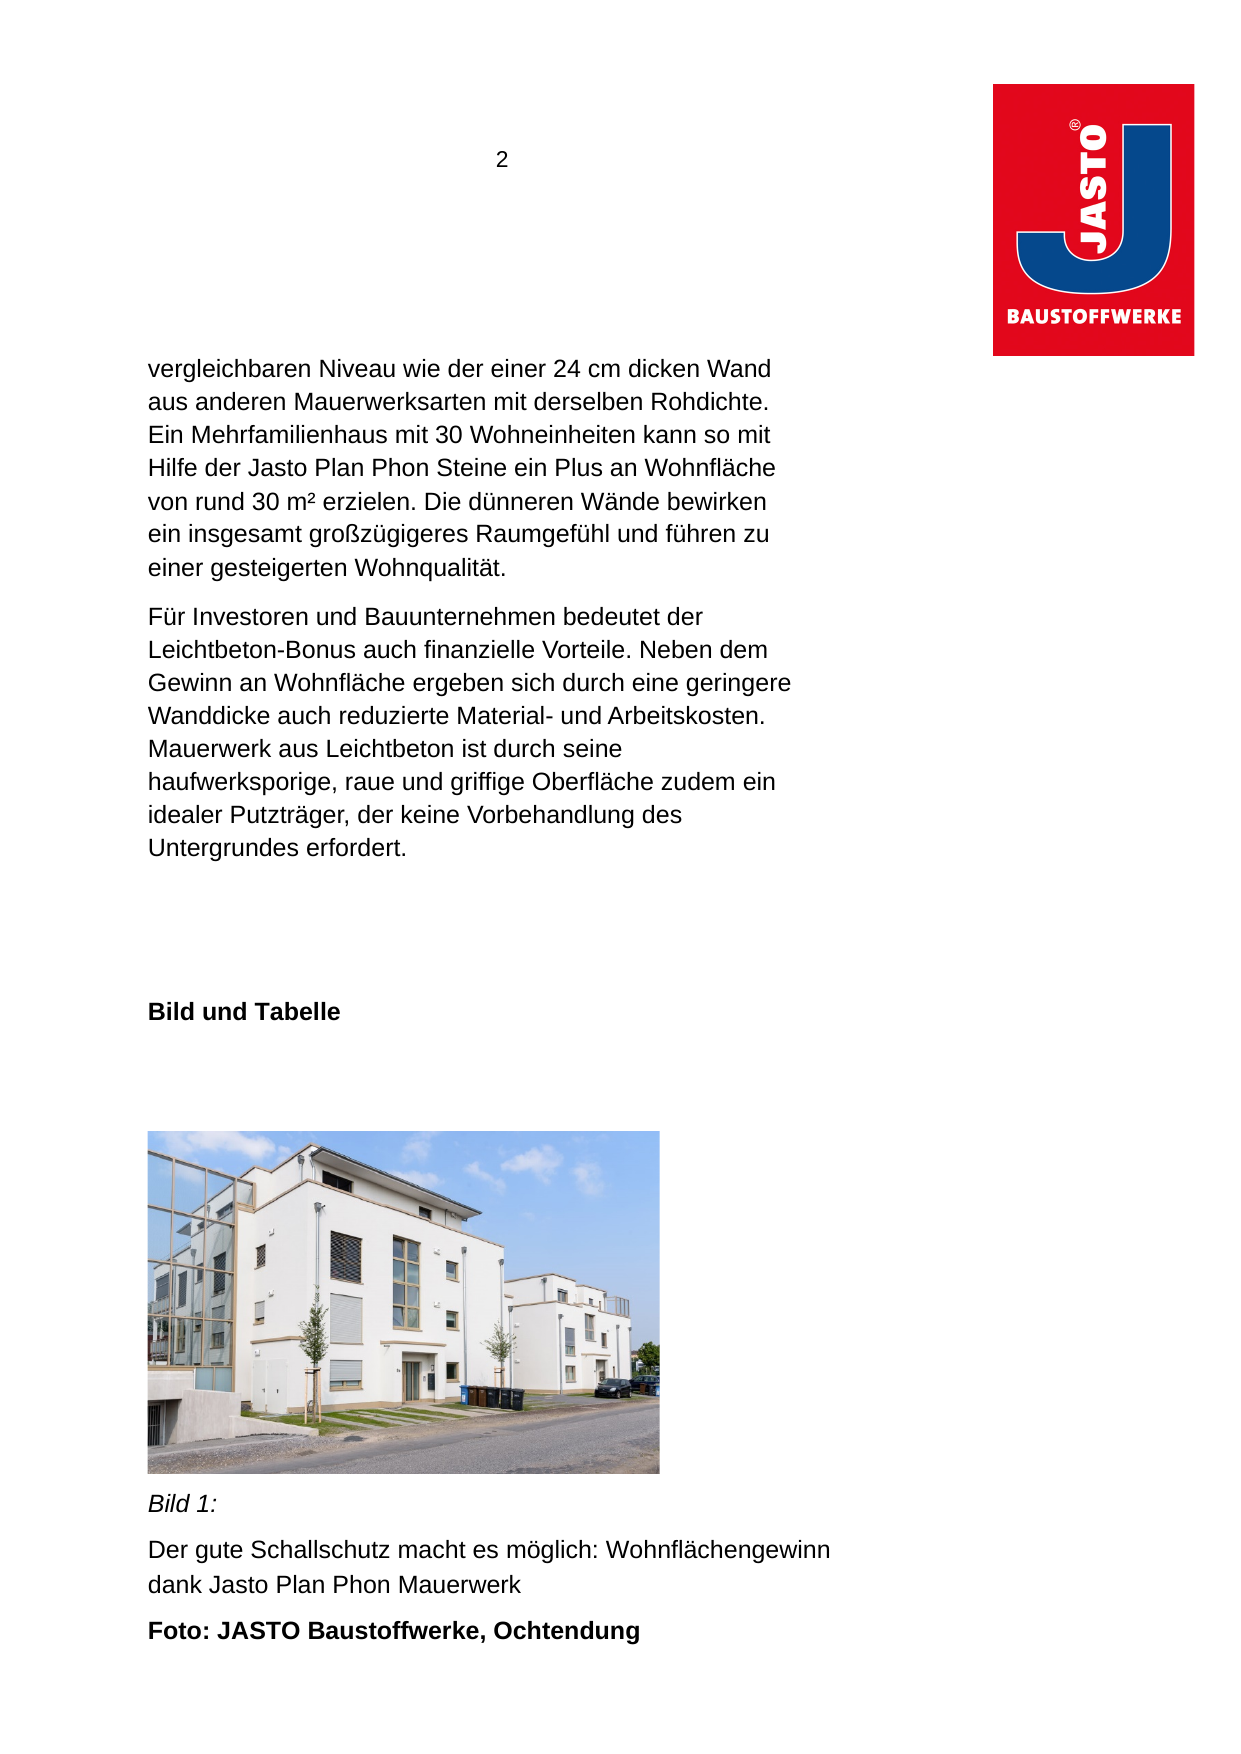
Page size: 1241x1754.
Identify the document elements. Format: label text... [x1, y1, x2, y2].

text Foto: JASTO Baustoffwerke, Ochtendung [148, 1611, 856, 1647]
text Der gute Schallschutz macht es möglich: Wohnflächengewinn dank Jasto Plan Phon Mauerwerk [148, 1530, 856, 1601]
text Für Investoren und Bauunternehmen bedeutet der Leichtbeton-Bonus auch finanzielle Vorteile. Neben dem Gewinn an Wohnfläche ergeben sich durch eine geringere Wanddicke auch reduzierte Material- und Arbeitskosten. Mauerwerk aus Leichtbeton ist durch seine haufwerksporige, raue und griffige Oberfläche zudem ein idealer Putzträger, der keine Vorbehandlung des Untergrundes erfordert. [148, 602, 797, 862]
picture [147, 1131, 660, 1474]
picture [993, 84, 1195, 356]
text Bild und Tabelle [148, 992, 856, 1027]
